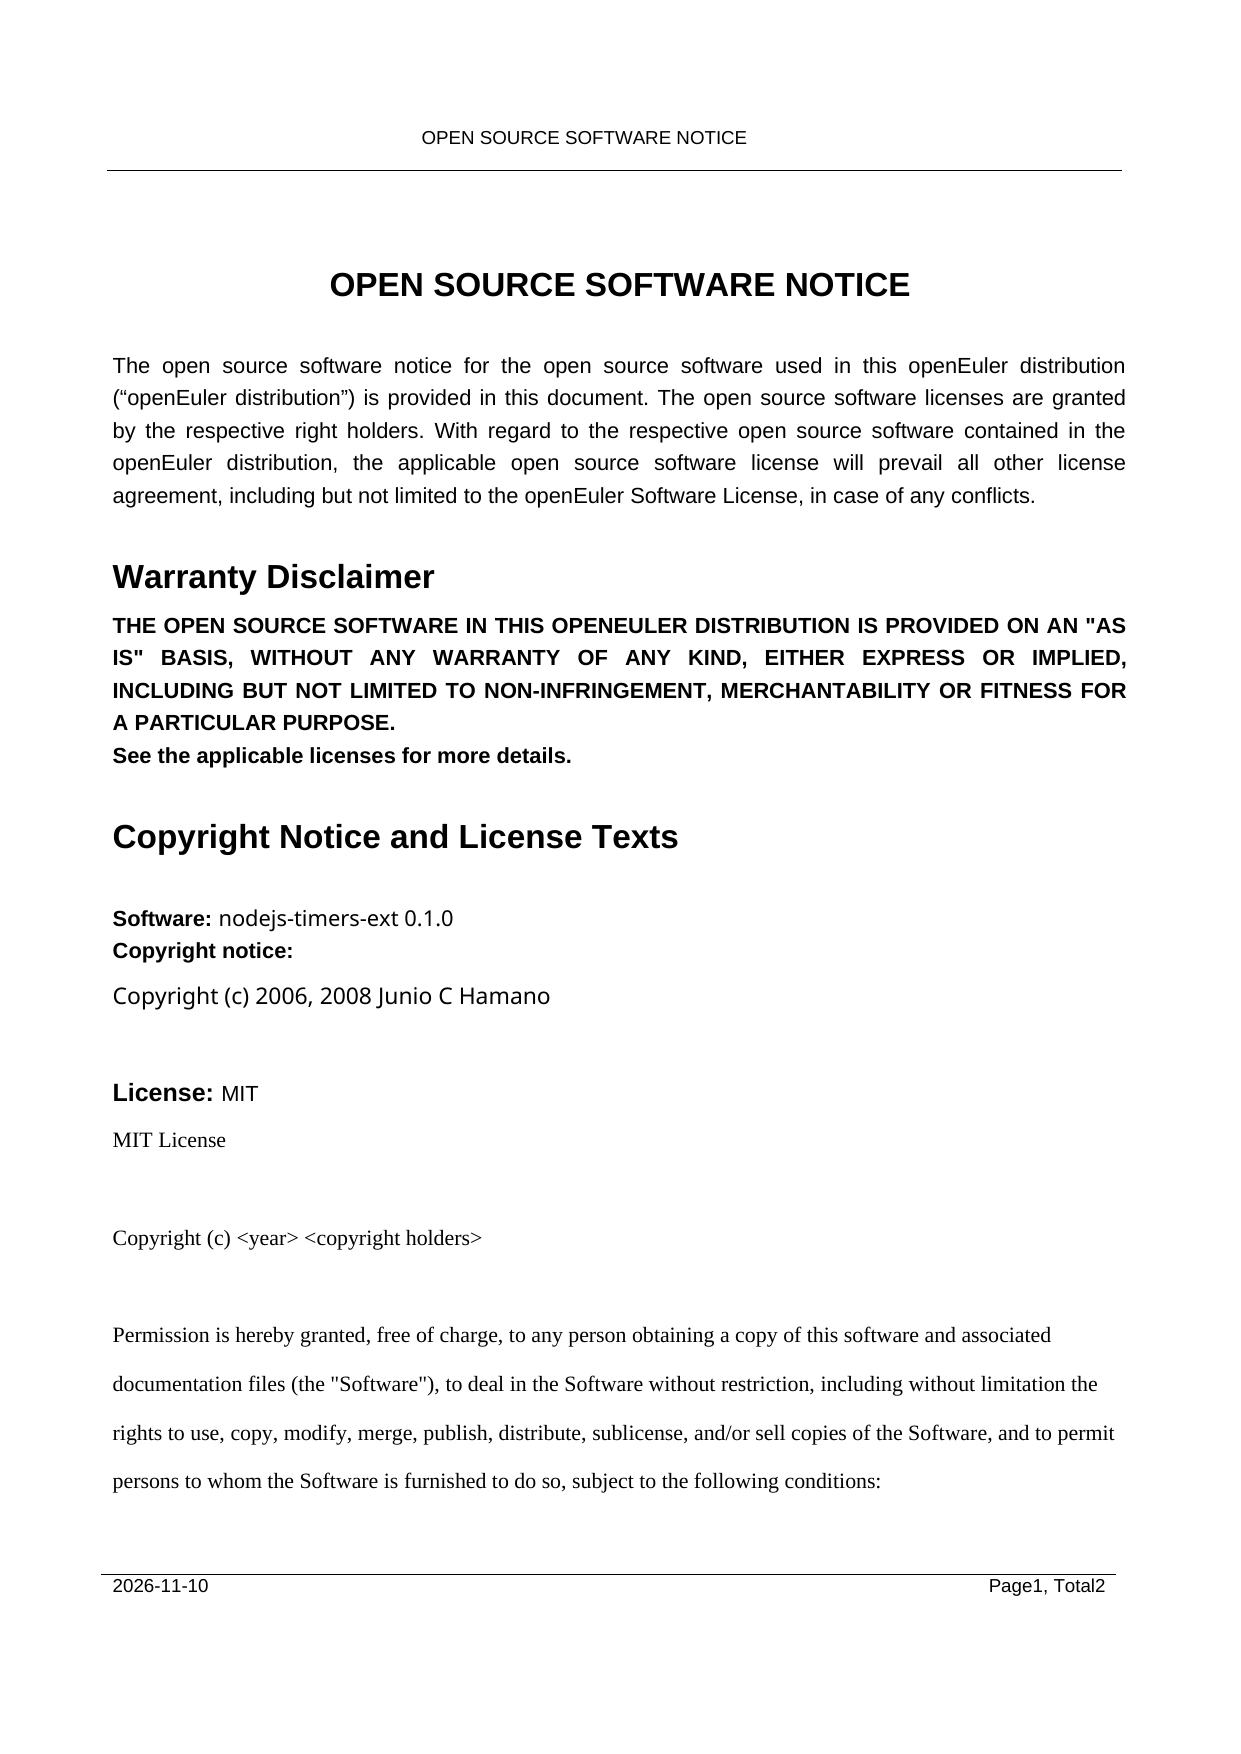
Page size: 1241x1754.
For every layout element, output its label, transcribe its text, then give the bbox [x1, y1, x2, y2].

text OPEN SOURCE SOFTWARE NOTICE [112, 251, 1128, 316]
text THE OPEN SOURCE SOFTWARE IN THIS OPENEULER DISTRIBUTION IS PROVIDED ON AN "AS IS" BASIS, WITHOUT ANY WARRANTY OF ANY KIND, EITHER EXPRESS OR IMPLIED, INCLUDING BUT NOT LIMITED TO NON-INFRINGEMENT, MERCHANTABILITY OR FITNESS FOR A PARTICULAR PURPOSE. See the applicable licenses for more details. [112, 609, 1128, 771]
text Copyright (c) 2006, 2008 Junio C Hamano [112, 979, 1128, 1060]
text The open source software notice for the open source software used in this openEuler distribution (“openEuler distribution”) is provided in this document. The open source software licenses are granted by the respective right holders. With regard to the respective open source software contained in the openEuler distribution, the applicable open source software license will prevail all other license agreement, including but not limited to the openEuler Software License, in case of any conflicts. [112, 349, 1128, 511]
text Warranty Disclaimer [112, 544, 1128, 609]
text Copyright notice: [112, 934, 1128, 966]
text Copyright Notice and License Texts [112, 804, 1128, 869]
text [112, 1123, 1128, 1497]
text License: MIT [112, 1077, 1128, 1109]
text Software: nodejs-timers-ext 0.1.0 [112, 901, 1128, 934]
